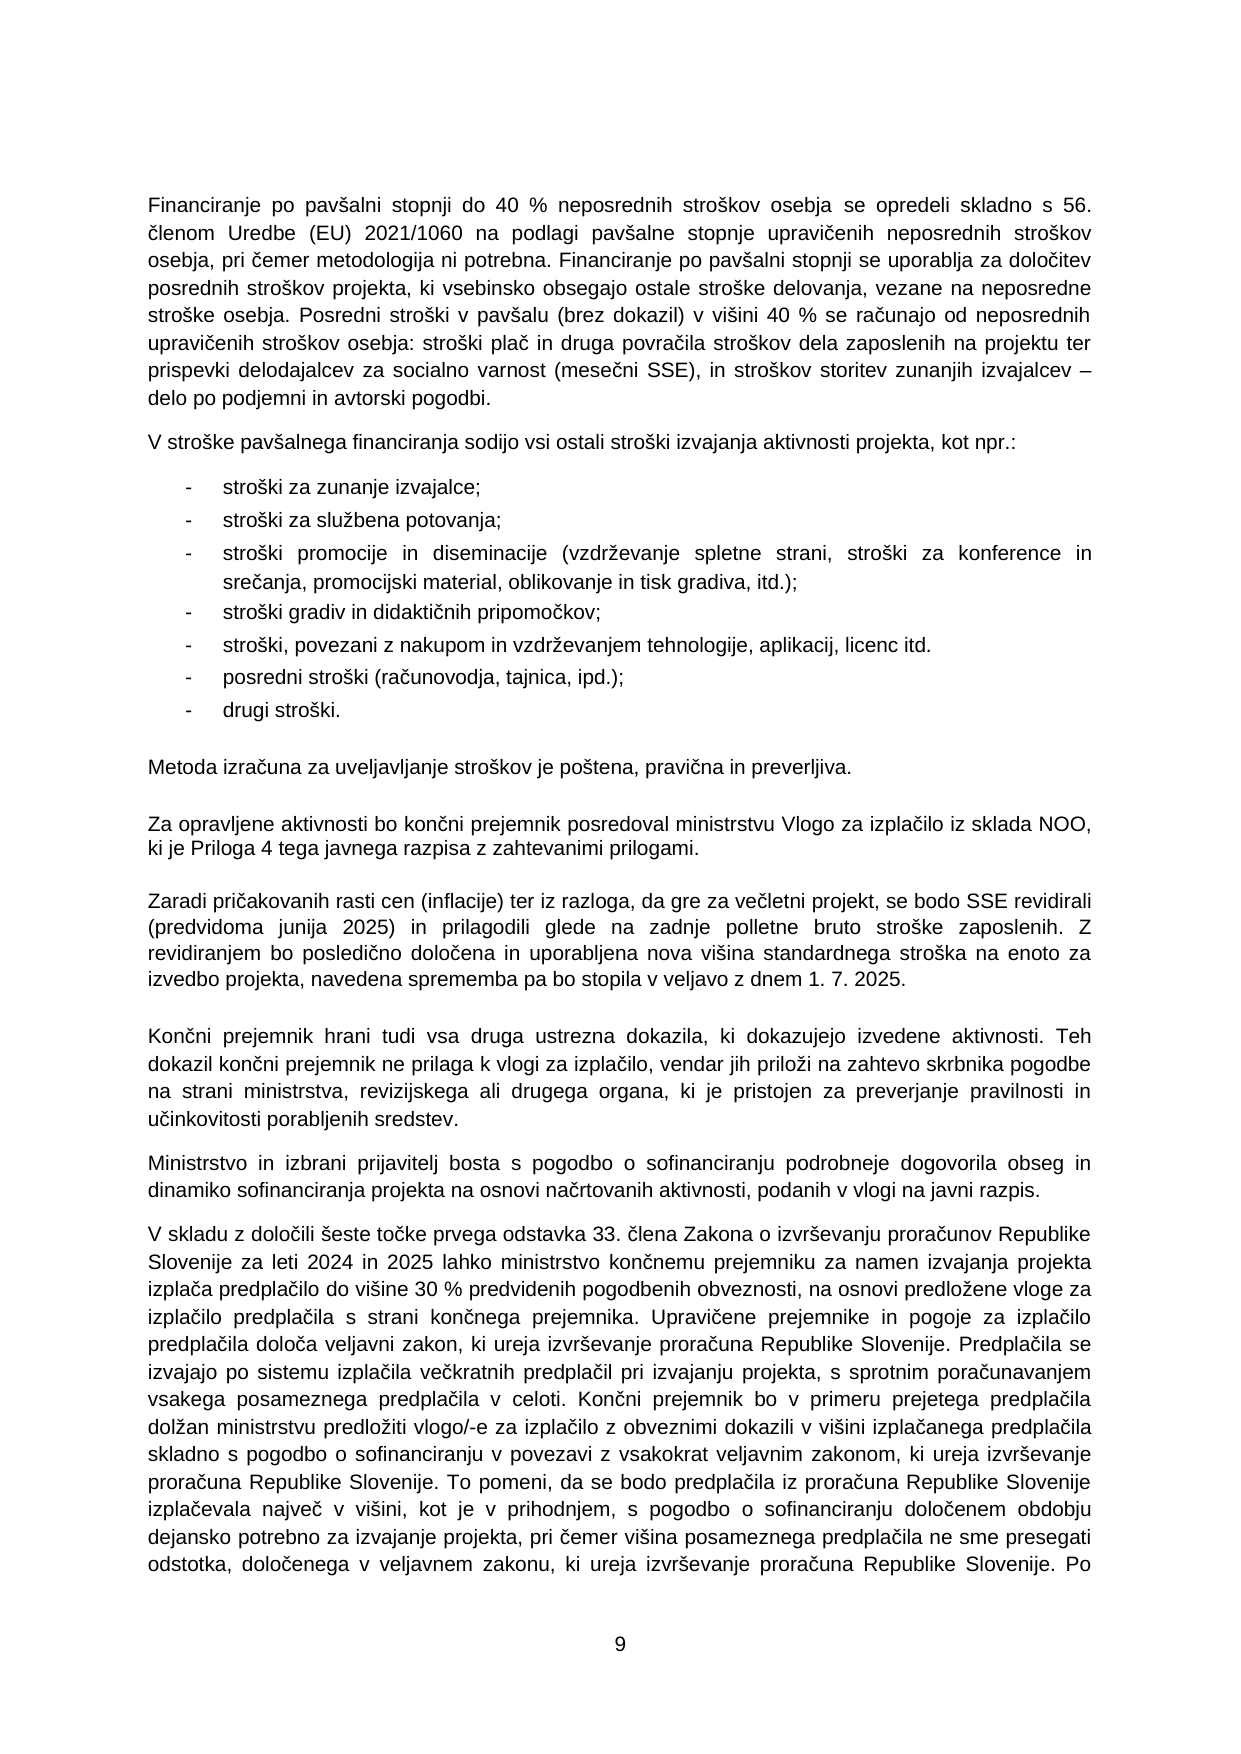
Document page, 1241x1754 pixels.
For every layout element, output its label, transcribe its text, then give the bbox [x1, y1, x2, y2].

text Metoda izračuna za uveljavljanje stroškov je poštena, pravična in preverljiva. [148, 755, 1093, 779]
text V stroške pavšalnega financiranja sodijo vsi ostali stroški izvajanja aktivnosti projekta, kot npr.: [148, 430, 1093, 454]
text Za opravljene aktivnosti bo končni prejemnik posredoval ministrstvu Vlogo za izplačilo iz sklada NOO, ki je Priloga 4 tega javnega razpisa z zahtevanimi prilogami. [148, 812, 1093, 860]
list posredni stroški (računovodja, tajnica, ipd.); [185, 662, 1093, 691]
list stroški promocije in diseminacije (vzdrževanje spletne strani, stroški za konference in srečanja, promocijski material, oblikovanje in tisk gradiva, itd.); [185, 538, 1093, 594]
text Financiranje po pavšalni stopnji do 40 % neposrednih stroškov osebja se opredeli skladno s 56. členom Uredbe (EU) 2021/1060 na podlagi pavšalne stopnje upravičenih neposrednih stroškov osebja, pri čemer metodologija ni potrebna. Financiranje po pavšalni stopnji se uporablja za določitev posrednih stroškov projekta, ki vsebinsko obsegajo ostale stroške delovanja, vezane na neposredne stroške osebja. Posredni stroški v pavšalu (brez dokazil) v višini 40 % se računajo od neposrednih upravičenih stroškov osebja: stroški plač in druga povračila stroškov dela zaposlenih na projektu ter prispevki delodajalcev za socialno varnost (mesečni SSE), in stroškov storitev zunanjih izvajalcev – delo po podjemni in avtorski pogodbi. [148, 193, 1093, 410]
list stroški za zunanje izvajalce; [185, 472, 1093, 501]
list stroški, povezani z nakupom in vzdrževanjem tehnologije, aplikacij, licenc itd. [185, 630, 1093, 658]
list stroški gradiv in didaktičnih pripomočkov; [185, 597, 1093, 626]
text Ministrstvo in izbrani prijavitelj bosta s pogodbo o sofinanciranju podrobneje dogovorila obseg in dinamiko sofinanciranja projekta na osnovi načrtovanih aktivnosti, podanih v vlogi na javni razpis. [148, 1151, 1093, 1202]
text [148, 1222, 1093, 1576]
list stroški za službena potovanja; [185, 505, 1093, 533]
list drugi stroški. [185, 695, 1093, 723]
text Zaradi pričakovanih rasti cen (inflacije) ter iz razloga, da gre za večletni projekt, se bodo SSE revidirali (predvidoma junija 2025) in prilagodili glede na zadnje polletne bruto stroške zaposlenih. Z revidiranjem bo posledično določena in uporabljena nova višina standardnega stroška na enoto za izvedbo projekta, navedena sprememba pa bo stopila v veljavo z dnem 1. 7. 2025. [148, 889, 1093, 990]
text Končni prejemnik hrani tudi vsa druga ustrezna dokazila, ki dokazujejo izvedene aktivnosti. Teh dokazil končni prejemnik ne prilaga k vlogi za izplačilo, vendar jih priloži na zahtevo skrbnika pogodbe na strani ministrstva, revizijskega ali drugega organa, ki je pristojen za preverjanje pravilnosti in učinkovitosti porabljenih sredstev. [148, 996, 1093, 1130]
